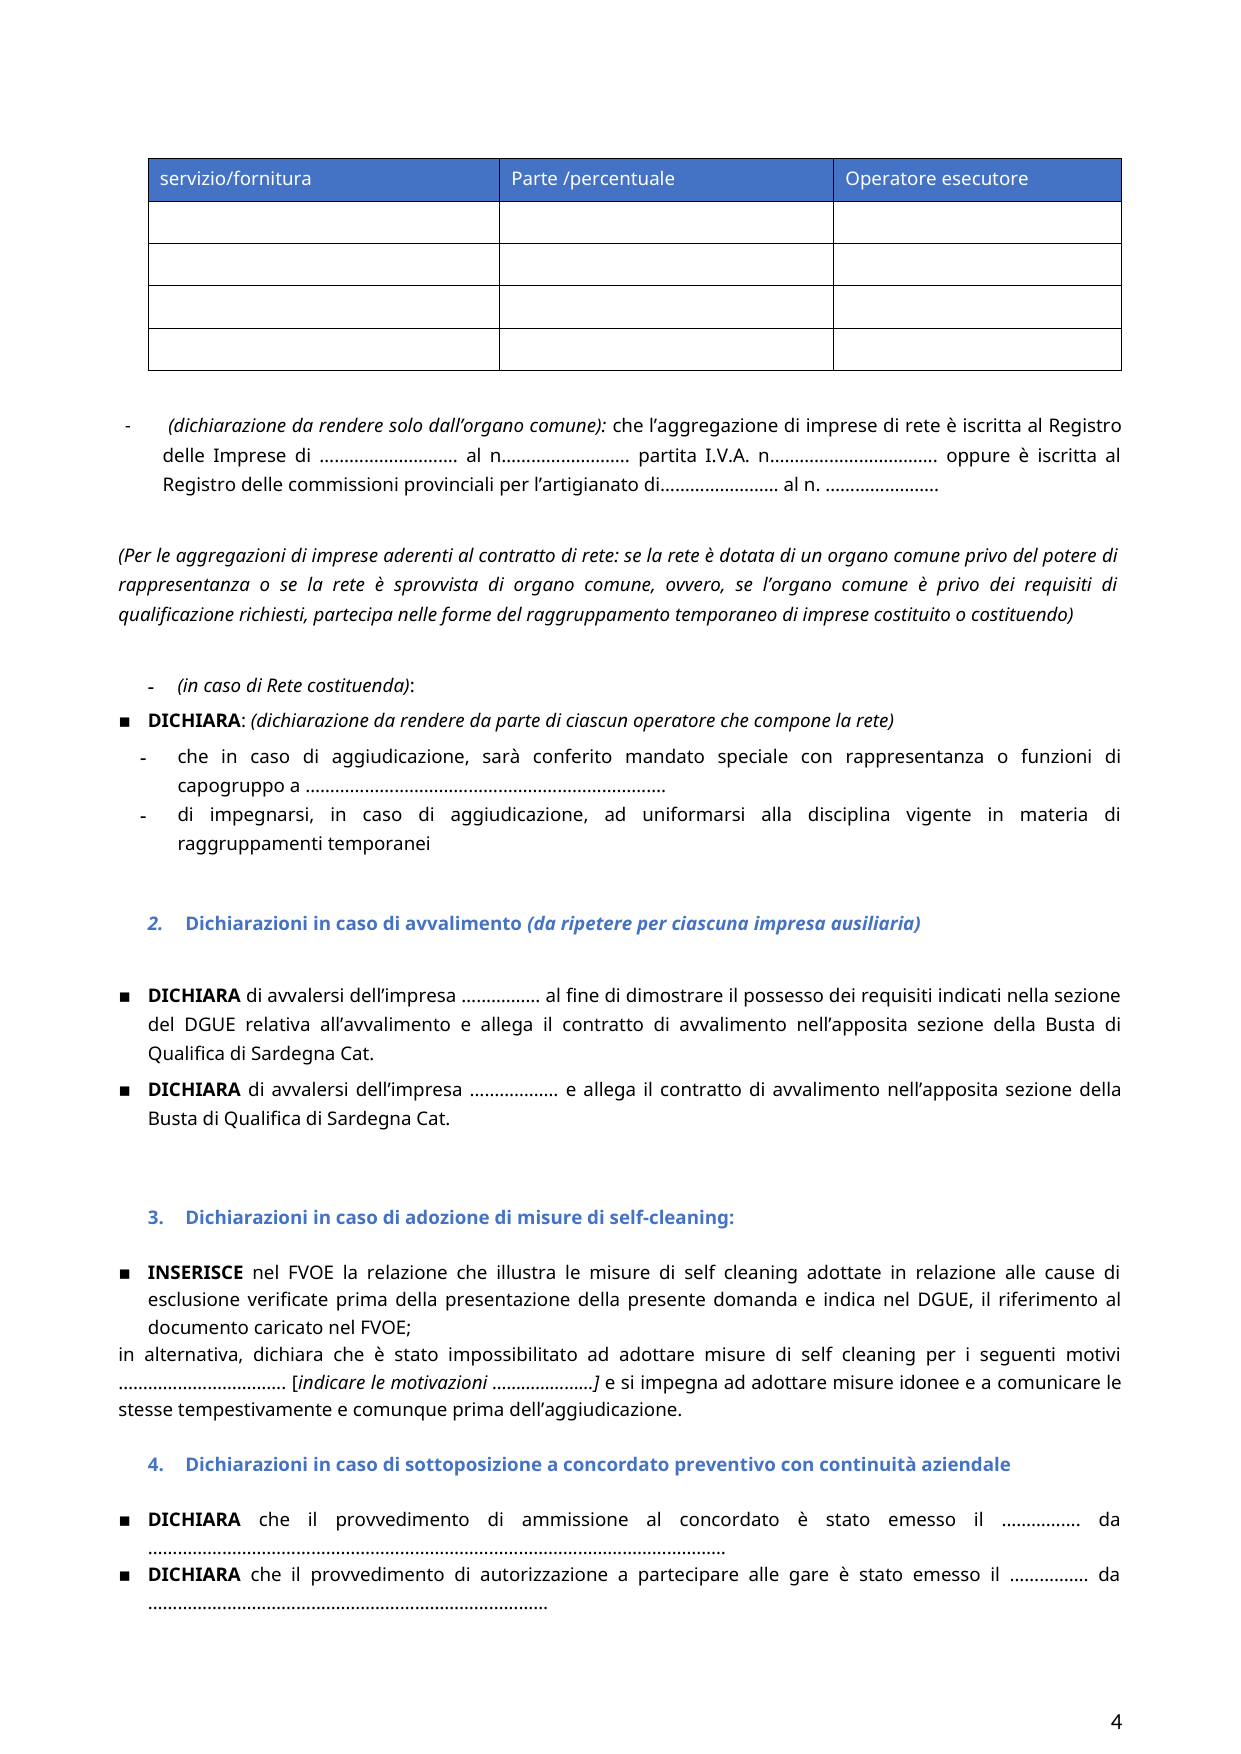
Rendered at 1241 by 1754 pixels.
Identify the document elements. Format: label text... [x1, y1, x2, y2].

list (in caso di Rete costituenda): [148, 672, 1122, 697]
text (Per le aggregazioni di imprese aderenti al contratto di rete: se la rete è dotata di un organo comune privo del potere di rappresentanza o se la rete è sprovvista di organo comune, ovvero, se l’organo comune è privo dei requisiti di qualificazione richiesti, partecipa nelle forme del raggruppamento temporaneo di imprese costituito o costituendo) [118, 542, 1122, 626]
text ▪ DICHIARA che il provvedimento di ammissione al concordato è stato emesso il ……………. da ……………………………………………………………………………………………………… [118, 1506, 1122, 1559]
table_header Parte /percentuale [500, 159, 833, 201]
table_cell [834, 286, 1121, 328]
table_header Operatore esecutore [834, 159, 1121, 201]
text ▪ DICHIARA di avvalersi dell’impresa ……………. al fine di dimostrare il possesso dei requisiti indicati nella sezione del DGUE relativa all’avvalimento e allega il contratto di avvalimento nell’apposita sezione della Busta di Qualifica di Sardegna Cat. [118, 982, 1122, 1066]
list di impegnarsi, in caso di aggiudicazione, ad uniformarsi alla disciplina vigente in materia di raggruppamenti temporanei [140, 801, 1122, 856]
text ▪ INSERISCE nel FVOE la relazione che illustra le misure di self cleaning adottate in relazione alle cause di esclusione verificate prima della presentazione della presente domanda e indica nel DGUE, il riferimento al documento caricato nel FVOE; [118, 1259, 1122, 1339]
text ▪ DICHIARA: (dichiarazione da rendere da parte di ciascun operatore che compone la rete) [118, 707, 1122, 733]
text ▪ DICHIARA di avvalersi dell’impresa ……………… e allega il contratto di avvalimento nell’apposita sezione della Busta di Qualifica di Sardegna Cat. [118, 1076, 1122, 1131]
table_cell [834, 244, 1121, 285]
text in alternativa, dichiara che è stato impossibilitato ad adottare misure di self cleaning per i seguenti motivi ……………………………. [indicare le motivazioni …………………] e si impegna ad adottare misure idonee e a comunicare le stesse tempestivamente e comunque prima dell’aggiudicazione. [118, 1341, 1122, 1422]
list (dichiarazione da rendere solo dall’organo comune): che l’aggregazione di imprese di rete è iscritta al Registro delle Imprese di ………………………. al n…………………….. partita I.V.A. n……………………………. oppure è iscritta al Registro delle commissioni provinciali per l’artigianato di…………………… al n. ………………….. [125, 413, 1122, 497]
table_cell [500, 329, 833, 370]
table_header servizio/fornitura [149, 159, 499, 201]
list che in caso di aggiudicazione, sarà conferito mandato speciale con rappresentanza o funzioni di capogruppo a ………………………………………………………………. [140, 743, 1122, 798]
table_cell [500, 202, 833, 243]
table_cell [149, 286, 499, 328]
list Dichiarazioni in caso di avvalimento (da ripetere per ciascuna impresa ausiliaria) [148, 910, 1122, 936]
table_cell [834, 329, 1121, 370]
table_cell [500, 286, 833, 328]
list Dichiarazioni in caso di sottoposizione a concordato preventivo con continuità aziendale [148, 1451, 1122, 1477]
table_cell [149, 329, 499, 370]
table_cell [149, 202, 499, 243]
list Dichiarazioni in caso di adozione di misure di self-cleaning: [148, 1204, 1122, 1229]
table_cell [500, 244, 833, 285]
table_cell [834, 202, 1121, 243]
text ▪ DICHIARA che il provvedimento di autorizzazione a partecipare alle gare è stato emesso il ……………. da ……………………………………………………………………… [118, 1561, 1122, 1614]
table_cell [149, 244, 499, 285]
